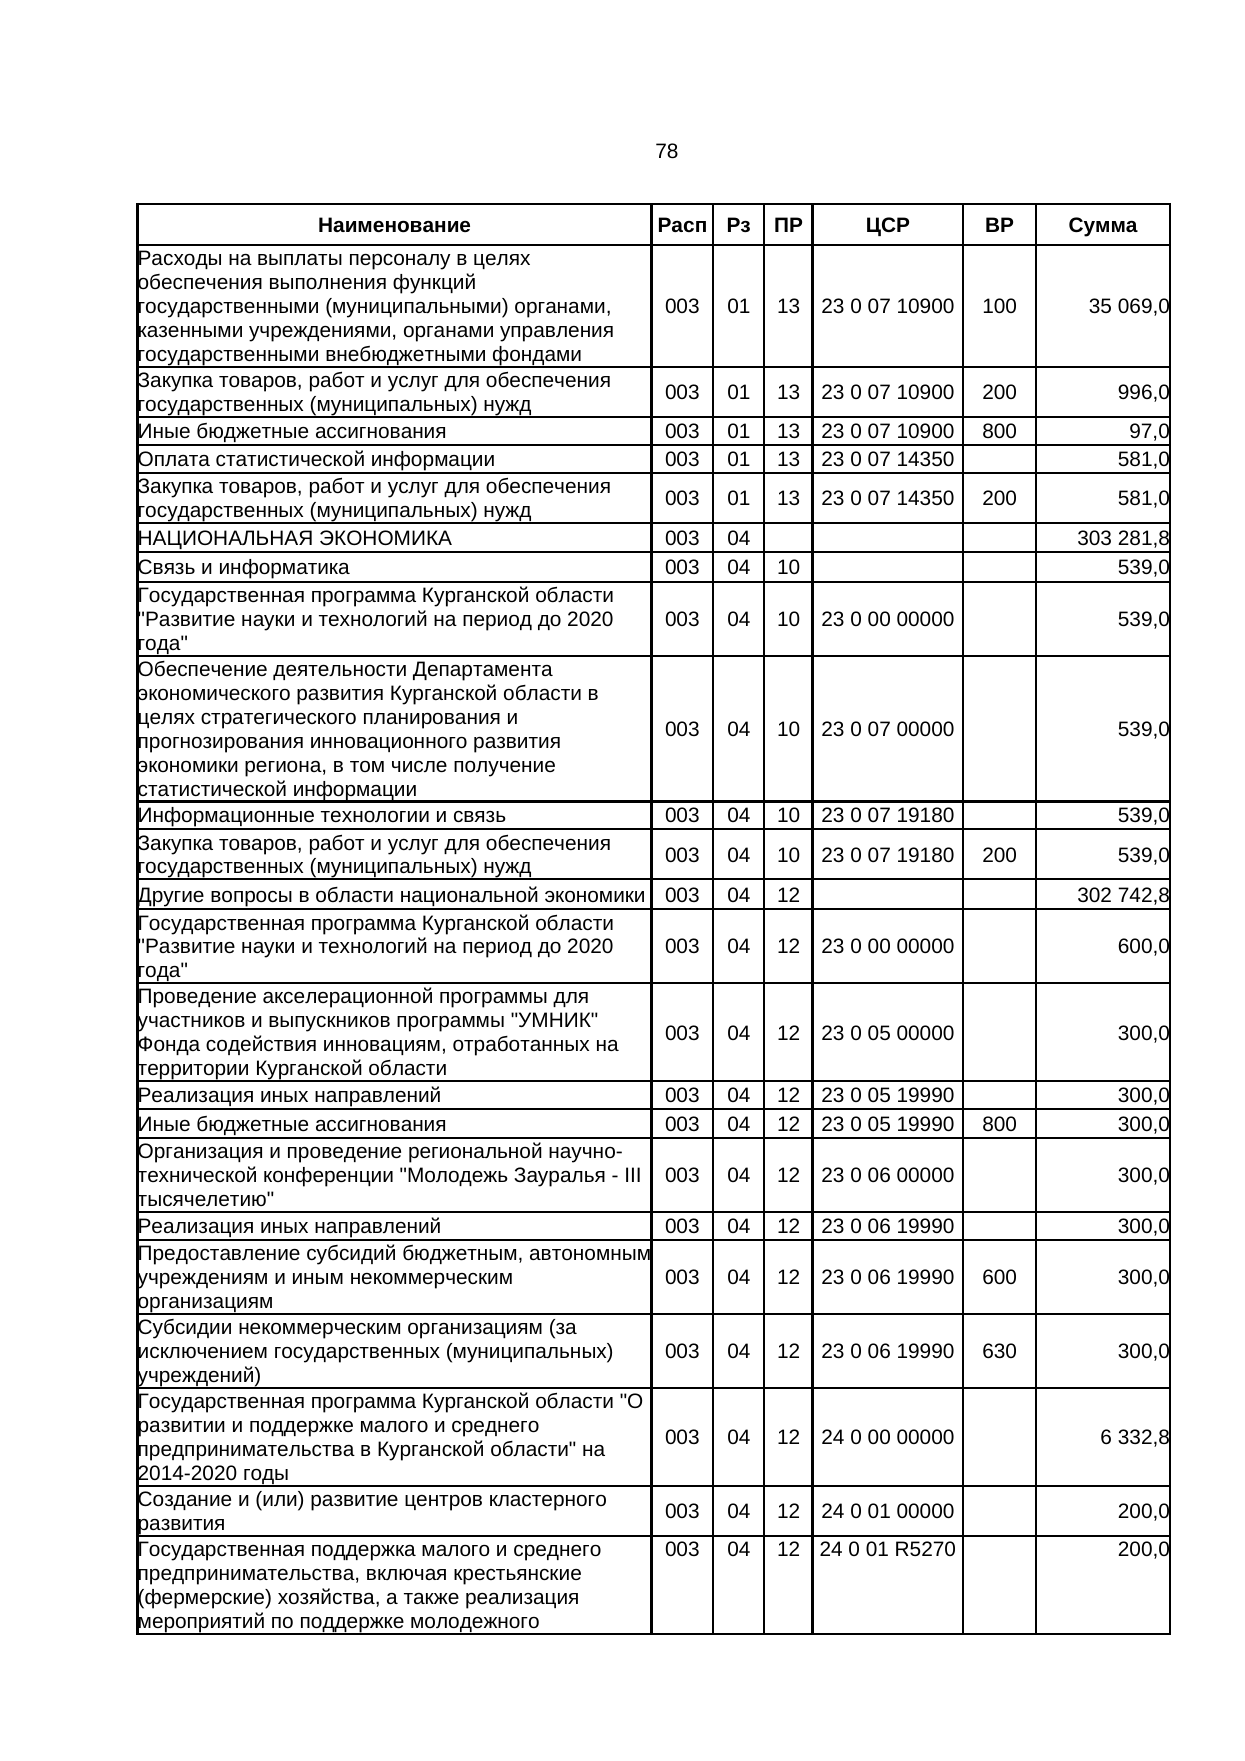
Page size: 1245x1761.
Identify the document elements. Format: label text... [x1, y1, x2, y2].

table_cell Иные бюджетные ассигнования [139, 418, 650, 444]
table_cell [964, 803, 1035, 828]
table_cell 003 [653, 418, 712, 444]
table_cell 003 [653, 830, 712, 878]
table_cell Связь и информатика [139, 553, 650, 581]
table_cell 003 [653, 246, 712, 366]
table_cell 539,0 [1037, 553, 1169, 581]
table_cell 003 [653, 474, 712, 522]
table_cell 24 0 00 00000 [814, 1389, 962, 1484]
table_header Сумма [1037, 205, 1169, 244]
table_cell 300,0 [1037, 1082, 1169, 1108]
table_cell 003 [653, 803, 712, 828]
table_cell 23 0 00 00000 [814, 583, 962, 654]
table_cell 003 [653, 524, 712, 551]
table_header ПР [765, 205, 811, 244]
table_cell 003 [653, 1110, 712, 1137]
table_cell 300,0 [1037, 1110, 1169, 1137]
table_cell 23 0 07 10900 [814, 246, 962, 366]
table_cell [964, 657, 1035, 800]
table_cell 12 [765, 1110, 811, 1137]
table_cell 12 [765, 1082, 811, 1108]
table_cell 003 [653, 1139, 712, 1211]
table_cell 24 0 01 R5270 [814, 1537, 962, 1632]
table_header ВР [964, 205, 1035, 244]
table_cell 23 0 07 10900 [814, 418, 962, 444]
table_cell 23 0 07 10900 [814, 368, 962, 416]
table_cell 04 [714, 1315, 763, 1387]
table_cell 539,0 [1037, 657, 1169, 800]
table_cell Организация и проведение региональной научно-технической конференции "Молодежь Зауралья - III тысячелетию" [139, 1139, 650, 1211]
table_cell 04 [714, 910, 763, 982]
table_cell 003 [653, 368, 712, 416]
table_cell 12 [765, 1213, 811, 1239]
table_cell 003 [653, 1389, 712, 1484]
table_cell 04 [714, 1082, 763, 1108]
table_cell 23 0 07 19180 [814, 830, 962, 878]
table_cell 04 [714, 657, 763, 800]
table_cell 003 [653, 1082, 712, 1108]
table_cell 04 [714, 1241, 763, 1313]
table_cell 539,0 [1037, 830, 1169, 878]
table_cell [814, 524, 962, 551]
table_cell 003 [653, 1537, 712, 1632]
table_cell 13 [765, 474, 811, 522]
table_cell 581,0 [1037, 474, 1169, 522]
table_cell [964, 1082, 1035, 1108]
table_cell 24 0 01 00000 [814, 1487, 962, 1534]
table_cell 12 [765, 880, 811, 908]
table_cell 003 [653, 880, 712, 908]
table_cell 800 [964, 418, 1035, 444]
table_cell Проведение акселерационной программы для участников и выпускников программы "УМНИК" Фонда содействия инновациям, отработанных на территории Курганской области [139, 984, 650, 1080]
table_cell 01 [714, 368, 763, 416]
table_cell 23 0 07 14350 [814, 446, 962, 472]
table_cell [964, 1213, 1035, 1239]
table_cell 303 281,8 [1037, 524, 1169, 551]
table_cell Другие вопросы в области национальной экономики [139, 880, 650, 908]
table_cell 600 [964, 1241, 1035, 1313]
table_cell Реализация иных направлений [139, 1082, 650, 1108]
table_cell 200,0 [1037, 1487, 1169, 1534]
table_cell 12 [765, 1537, 811, 1632]
table_cell Закупка товаров, работ и услуг для обеспечения государственных (муниципальных) нужд [139, 474, 650, 522]
table_cell 23 0 05 19990 [814, 1082, 962, 1108]
table_cell 13 [765, 368, 811, 416]
table_cell Информационные технологии и связь [139, 803, 650, 828]
table_cell 300,0 [1037, 1241, 1169, 1313]
table_cell 04 [714, 830, 763, 878]
table_cell Реализация иных направлений [139, 1213, 650, 1239]
table_cell 003 [653, 1213, 712, 1239]
table_cell Обеспечение деятельности Департамента экономического развития Курганской области в целях стратегического планирования и прогнозирования инновационного развития экономики региона, в том числе получение статистической информации [139, 657, 650, 800]
table_cell 23 0 06 00000 [814, 1139, 962, 1211]
table_cell 01 [714, 418, 763, 444]
table_cell 800 [964, 1110, 1035, 1137]
table_cell 97,0 [1037, 418, 1169, 444]
table_cell 12 [765, 1487, 811, 1534]
table_cell [964, 910, 1035, 982]
table_cell 003 [653, 446, 712, 472]
table_cell [964, 880, 1035, 908]
table_cell 04 [714, 583, 763, 654]
table_cell 01 [714, 246, 763, 366]
table_cell Оплата статистической информации [139, 446, 650, 472]
table_cell 630 [964, 1315, 1035, 1387]
table_cell 04 [714, 1110, 763, 1137]
table_cell 003 [653, 1315, 712, 1387]
table_cell [964, 1487, 1035, 1534]
table_cell [964, 553, 1035, 581]
table_cell [964, 1389, 1035, 1484]
table_cell Государственная программа Курганской области "Развитие науки и технологий на период до 2020 года" [139, 910, 650, 982]
table_cell Государственная программа Курганской области "Развитие науки и технологий на период до 2020 года" [139, 583, 650, 654]
table_cell 003 [653, 583, 712, 654]
table_header Рз [714, 205, 763, 244]
table_cell 12 [765, 1389, 811, 1484]
table_cell 23 0 05 00000 [814, 984, 962, 1080]
table_cell [814, 553, 962, 581]
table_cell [139, 1537, 650, 1632]
table_cell 600,0 [1037, 910, 1169, 982]
table_header Наименование [139, 205, 650, 244]
table_cell Создание и (или) развитие центров кластерного развития [139, 1487, 650, 1534]
table_cell 200 [964, 368, 1035, 416]
table_cell Предоставление субсидий бюджетным, автономным учреждениям и иным некоммерческим организациям [139, 1241, 650, 1313]
table_cell 12 [765, 1139, 811, 1211]
table_cell 04 [714, 1213, 763, 1239]
table_cell 302 742,8 [1037, 880, 1169, 908]
table_cell [964, 1139, 1035, 1211]
table_cell 300,0 [1037, 984, 1169, 1080]
table_cell 23 0 07 00000 [814, 657, 962, 800]
table_cell Закупка товаров, работ и услуг для обеспечения государственных (муниципальных) нужд [139, 830, 650, 878]
table_cell 12 [765, 1315, 811, 1387]
table_cell 23 0 06 19990 [814, 1241, 962, 1313]
table_cell 996,0 [1037, 368, 1169, 416]
table_cell 300,0 [1037, 1315, 1169, 1387]
table_cell [964, 583, 1035, 654]
table_cell 35 069,0 [1037, 246, 1169, 366]
table_cell 04 [714, 1139, 763, 1211]
table_cell 6 332,8 [1037, 1389, 1169, 1484]
table_cell 003 [653, 1487, 712, 1534]
table_cell 10 [765, 657, 811, 800]
table_cell 12 [765, 1241, 811, 1313]
table_cell 12 [765, 910, 811, 982]
table_cell 003 [653, 984, 712, 1080]
table_cell 13 [765, 418, 811, 444]
table_cell 12 [765, 984, 811, 1080]
table_cell Закупка товаров, работ и услуг для обеспечения государственных (муниципальных) нужд [139, 368, 650, 416]
table_cell 01 [714, 446, 763, 472]
table_cell 23 0 00 00000 [814, 910, 962, 982]
table_cell Субсидии некоммерческим организациям (за исключением государственных (муниципальных) учреждений) [139, 1315, 650, 1387]
table_cell 100 [964, 246, 1035, 366]
table_cell Иные бюджетные ассигнования [139, 1110, 650, 1137]
table_cell [964, 984, 1035, 1080]
table_cell [814, 880, 962, 908]
table_cell 200 [964, 830, 1035, 878]
table_cell 13 [765, 246, 811, 366]
table_cell 581,0 [1037, 446, 1169, 472]
table_cell 04 [714, 803, 763, 828]
table_cell 003 [653, 910, 712, 982]
table_cell [765, 524, 811, 551]
table_cell 04 [714, 553, 763, 581]
table_cell 003 [653, 1241, 712, 1313]
table_header Расп [653, 205, 712, 244]
table_cell 23 0 07 14350 [814, 474, 962, 522]
table_cell [964, 1537, 1035, 1632]
table_cell 10 [765, 583, 811, 654]
table_cell Государственная программа Курганской области "О развитии и поддержке малого и среднего предпринимательства в Курганской области" на 2014-2020 годы [139, 1389, 650, 1484]
table_cell 300,0 [1037, 1213, 1169, 1239]
table_cell 04 [714, 524, 763, 551]
table_cell 23 0 07 19180 [814, 803, 962, 828]
table_cell 04 [714, 1389, 763, 1484]
table_cell НАЦИОНАЛЬНАЯ ЭКОНОМИКА [139, 524, 650, 551]
table_cell 04 [714, 880, 763, 908]
table_cell 200 [964, 474, 1035, 522]
table_cell 04 [714, 1487, 763, 1534]
table_cell 003 [653, 553, 712, 581]
table_cell 23 0 06 19990 [814, 1213, 962, 1239]
table_cell [964, 446, 1035, 472]
table_header ЦСР [814, 205, 962, 244]
table_cell 04 [714, 1537, 763, 1632]
table_cell 13 [765, 446, 811, 472]
table_cell 01 [714, 474, 763, 522]
table_cell 10 [765, 830, 811, 878]
table_cell 10 [765, 803, 811, 828]
table_cell 003 [653, 657, 712, 800]
table_cell 539,0 [1037, 583, 1169, 654]
table_cell 539,0 [1037, 803, 1169, 828]
table_cell 10 [765, 553, 811, 581]
table_cell 300,0 [1037, 1139, 1169, 1211]
table_cell 200,0 [1037, 1537, 1169, 1632]
table_cell 04 [714, 984, 763, 1080]
table_cell 23 0 05 19990 [814, 1110, 962, 1137]
table_cell [964, 524, 1035, 551]
table_cell 23 0 06 19990 [814, 1315, 962, 1387]
